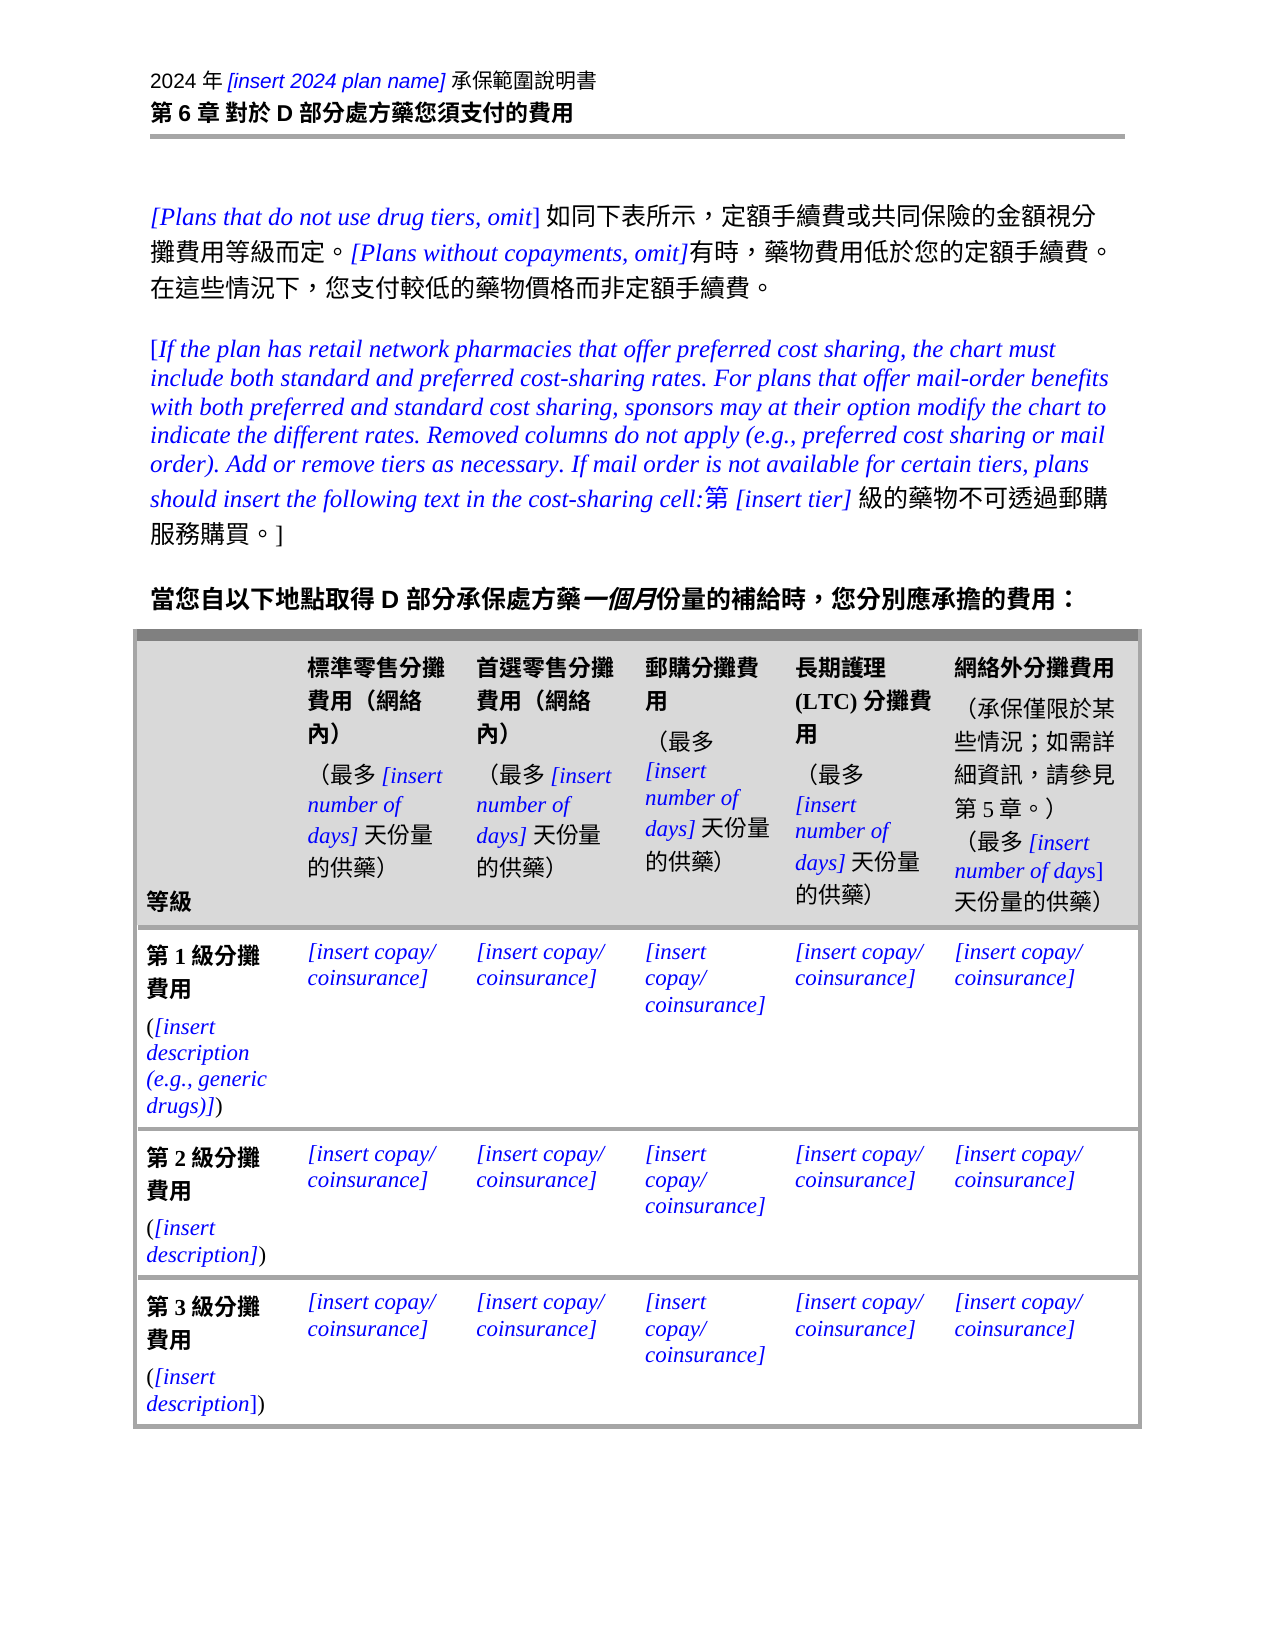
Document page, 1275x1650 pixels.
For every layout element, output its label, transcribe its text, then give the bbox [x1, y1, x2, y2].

table_cell [insert copay/ coinsurance] [943, 1280, 1138, 1424]
text [Plans that do not use drug tiers, omit] 如同下表所示，定額手續費或共同保險的金額視分攤費用等級而定。[Plans without copayments, omit]有時，藥物費用低於您的定額手續費。在這些情況下，您支付較低的藥物價格而非定額手續費。 [150, 196, 1116, 305]
table_header 長期護理 (LTC) 分攤費用 （最多 [insert number of days] 天份量的供藥） [784, 641, 943, 925]
table_cell 第 3 級分攤費用 ([insert description]) [137, 1276, 296, 1424]
table_cell [insert copay/ coinsurance] [296, 1280, 465, 1424]
table_cell [insert copay/ coinsurance] [634, 1280, 784, 1424]
subtitle 當您自以下地點取得 D 部分承保處方藥一個月份量的補給時，您分別應承擔的費用： [150, 580, 1125, 616]
table_header 等級 [137, 641, 296, 925]
table_header 郵購分攤費用 （最多 [insert number of days] 天份量的供藥） [634, 641, 784, 925]
table_header 網絡外分攤費用 （承保僅限於某些情況；如需詳細資訊，請參見第 5 章。） （最多 [insert number of days] 天份量的供藥） [943, 641, 1138, 925]
table_cell [insert copay/ coinsurance] [465, 1280, 634, 1424]
table_cell [insert copay/ coinsurance] [943, 1131, 1138, 1275]
table_cell [insert copay/ coinsurance] [296, 930, 465, 1127]
table_cell [insert copay/ coinsurance] [634, 1131, 784, 1275]
table_cell [insert copay/ coinsurance] [465, 930, 634, 1127]
table_header 首選零售分攤費用（網絡內） （最多 [insert number of days] 天份量的供藥） [465, 641, 634, 925]
table_cell [insert copay/ coinsurance] [784, 1280, 943, 1424]
table_cell [insert copay/ coinsurance] [943, 930, 1138, 1127]
table_header 標準零售分攤費用（網絡內） （最多 [insert number of days] 天份量的供藥） [296, 641, 465, 925]
text [If the plan has retail network pharmacies that offer preferred cost sharing, the chart must include both standard and preferred cost-sharing rates. For plans that offer mail-order benefits with both preferred and standard cost sharing, sponsors may at their option modify the chart to indicate the different rates. Removed columns do not apply (e.g., preferred cost sharing or mail order). Add or remove tiers as necessary. If mail order is not available for certain tiers, plans should insert the following text in the cost-sharing cell:第 [insert tier] 級的藥物不可透過郵購服務購買。] [150, 334, 1125, 551]
table_cell [insert copay/ coinsurance] [784, 1131, 943, 1275]
table_cell [insert copay/ coinsurance] [296, 1131, 465, 1275]
table_cell [insert copay/ coinsurance] [784, 930, 943, 1127]
table_cell 第 1 級分攤費用 ([insert description (e.g., generic drugs)]) [137, 926, 296, 1127]
table_cell 第 2 級分攤費用 ([insert description]) [137, 1128, 296, 1275]
table_cell [insert copay/ coinsurance] [465, 1131, 634, 1275]
table_cell [insert copay/ coinsurance] [634, 930, 784, 1127]
